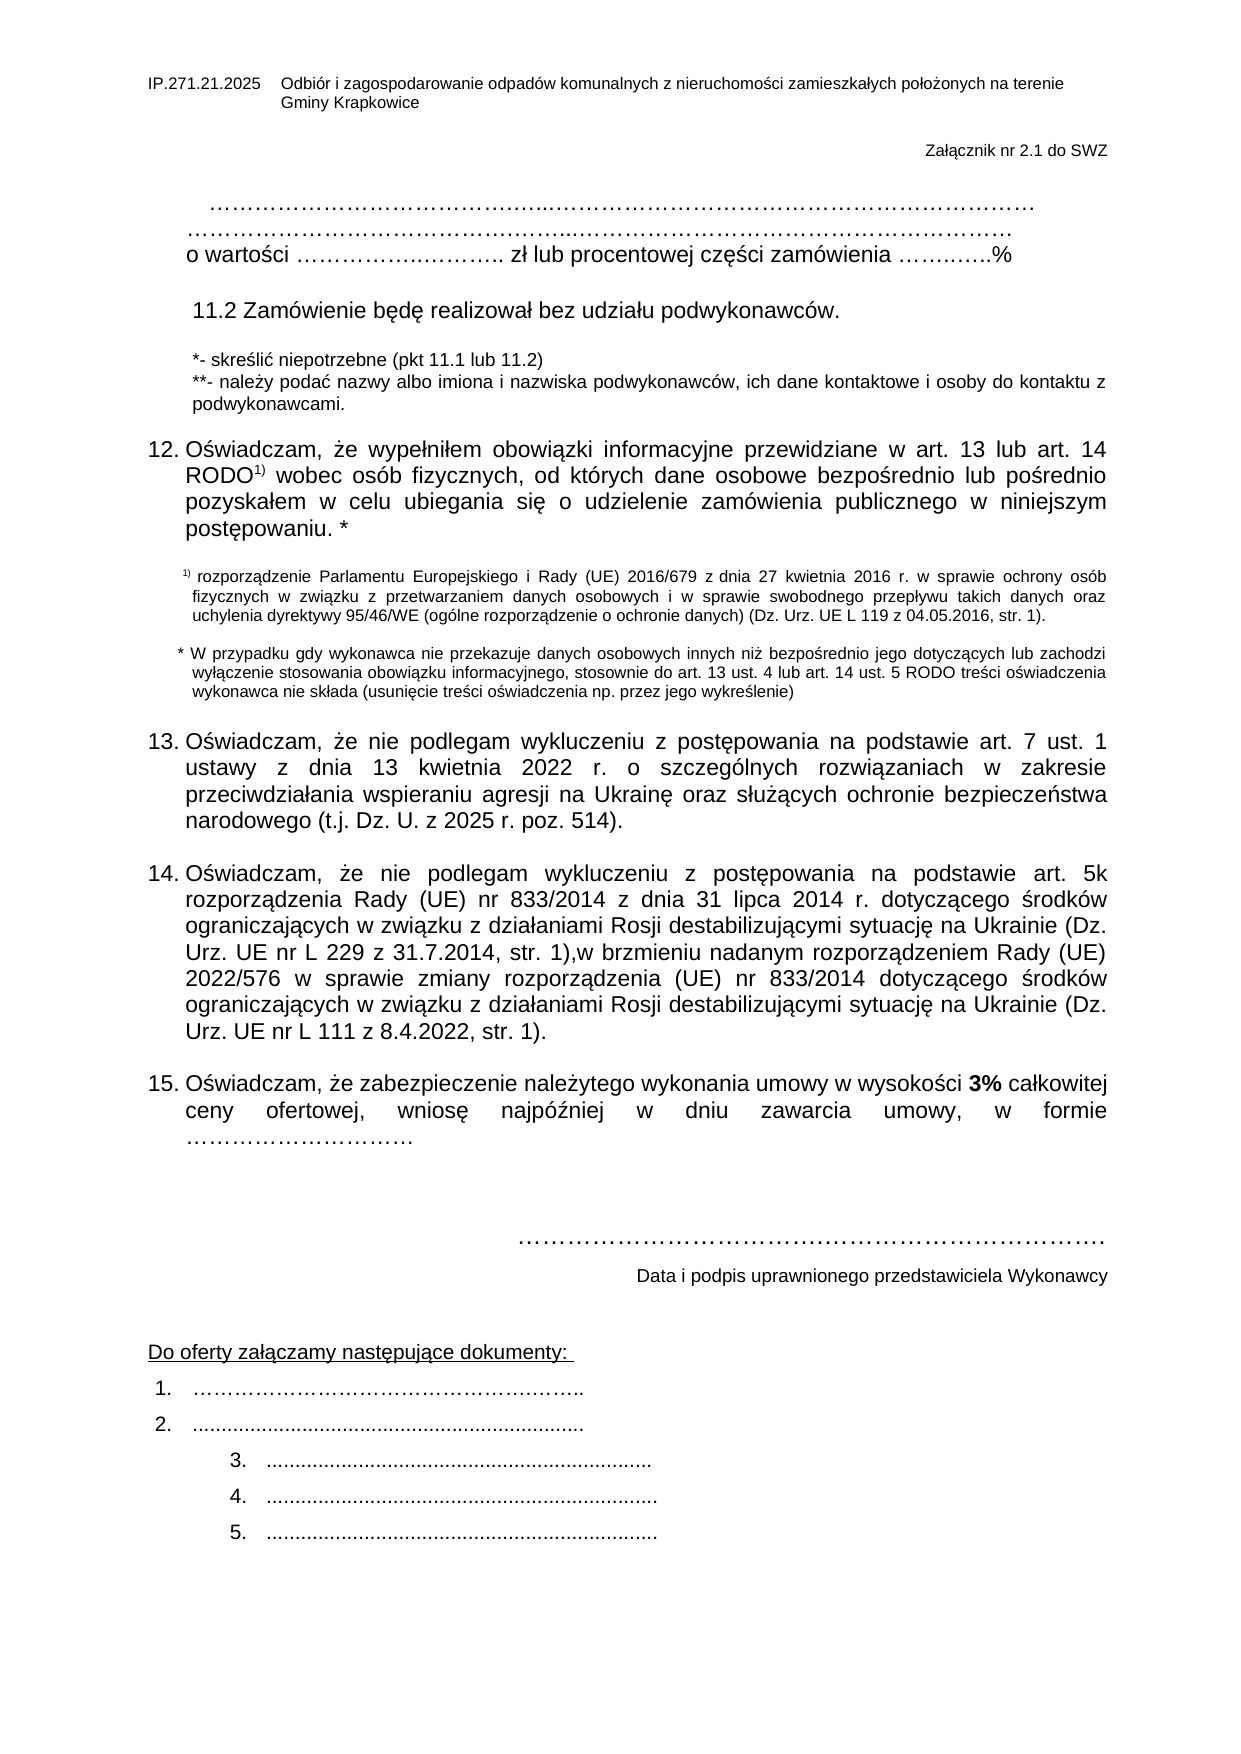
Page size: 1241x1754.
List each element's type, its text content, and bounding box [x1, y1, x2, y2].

list ………………………………………….…….. [154, 1376, 1107, 1400]
list .................................................................... [154, 1412, 1107, 1436]
list Oświadczam, że wypełniłem obowiązki informacyjne przewidziane w art. 13 lub art. 14 RODO1) wobec osób fizycznych, od których dane osobowe bezpośrednio lub pośrednio pozyskałem w celu ubiegania się o udzielenie zamówienia publicznego w niniejszym postępowaniu. * [148, 436, 1107, 541]
text ………………………………….…...……………………………………………………… …………………………………….……...………………………………………………… [148, 189, 1107, 241]
text *- skreślić niepotrzebne (pkt 11.1 lub 11.2) [192, 349, 1107, 371]
list .................................................................... [185, 1519, 1107, 1543]
text Data i podpis uprawnionego przedstawiciela Wykonawcy [516, 1264, 1107, 1286]
text 1) rozporządzenie Parlamentu Europejskiego i Rady (UE) 2016/679 z dnia 27 kwietnia 2016 r. w sprawie ochrony osób fizycznych w związku z przetwarzaniem danych osobowych i w sprawie swobodnego przepływu takich danych oraz uchylenia dyrektywy 95/46/WE (ogólne rozporządzenie o ochronie danych) (Dz. Urz. UE L 119 z 04.05.2016, str. 1). [162, 567, 1107, 625]
text 11.2 Zamówienie będę realizował bez udziału podwykonawców. [192, 297, 1107, 323]
list ................................................................... [185, 1448, 1107, 1472]
list Oświadczam, że nie podlegam wykluczeniu z postępowania na podstawie art. 7 ust. 1 ustawy z dnia 13 kwietnia 2022 r. o szczególnych rozwiązaniach w zakresie przeciwdziałania wspieraniu agresji na Ukrainę oraz służących ochronie bezpieczeństwa narodowego (t.j. Dz. U. z 2025 r. poz. 514). [148, 728, 1107, 833]
text Do oferty załączamy następujące dokumenty: [148, 1340, 1107, 1364]
text * W przypadku gdy wykonawca nie przekazuje danych osobowych innych niż bezpośrednio jego dotyczących lub zachodzi wyłączenie stosowania obowiązku informacyjnego, stosownie do art. 13 ust. 4 lub art. 14 ust. 5 RODO treści oświadczenia wykonawca nie składa (usunięcie treści oświadczenia np. przez jego wykreślenie) [177, 644, 1107, 701]
list .................................................................... [185, 1484, 1107, 1508]
text **- należy podać nazwy albo imiona i nazwiska podwykonawców, ich dane kontaktowe i osoby do kontaktu z podwykonawcami. [192, 371, 1107, 414]
text ……………………………….……………………………. [516, 1221, 1107, 1250]
list Oświadczam, że zabezpieczenie należytego wykonania umowy w wysokości 3% całkowitej ceny ofertowej, wniosę najpóźniej w dniu zawarcia umowy, w formie ………………………… [148, 1070, 1107, 1149]
list Oświadczam, że nie podlegam wykluczeniu z postępowania na podstawie art. 5k rozporządzenia Rady (UE) nr 833/2014 z dnia 31 lipca 2014 r. dotyczącego środków ograniczających w związku z działaniami Rosji destabilizującymi sytuację na Ukrainie (Dz. Urz. UE nr L 229 z 31.7.2014, str. 1),w brzmieniu nadanym rozporządzeniem Rady (UE) 2022/576 w sprawie zmiany rozporządzenia (UE) nr 833/2014 dotyczącego środków ograniczających w związku z działaniami Rosji destabilizującymi sytuację na Ukrainie (Dz. Urz. UE nr L 111 z 8.4.2022, str. 1). [148, 859, 1107, 1044]
text o wartości ……………..……….. zł lub procentowej części zamówienia ……..…..% [148, 241, 1107, 268]
